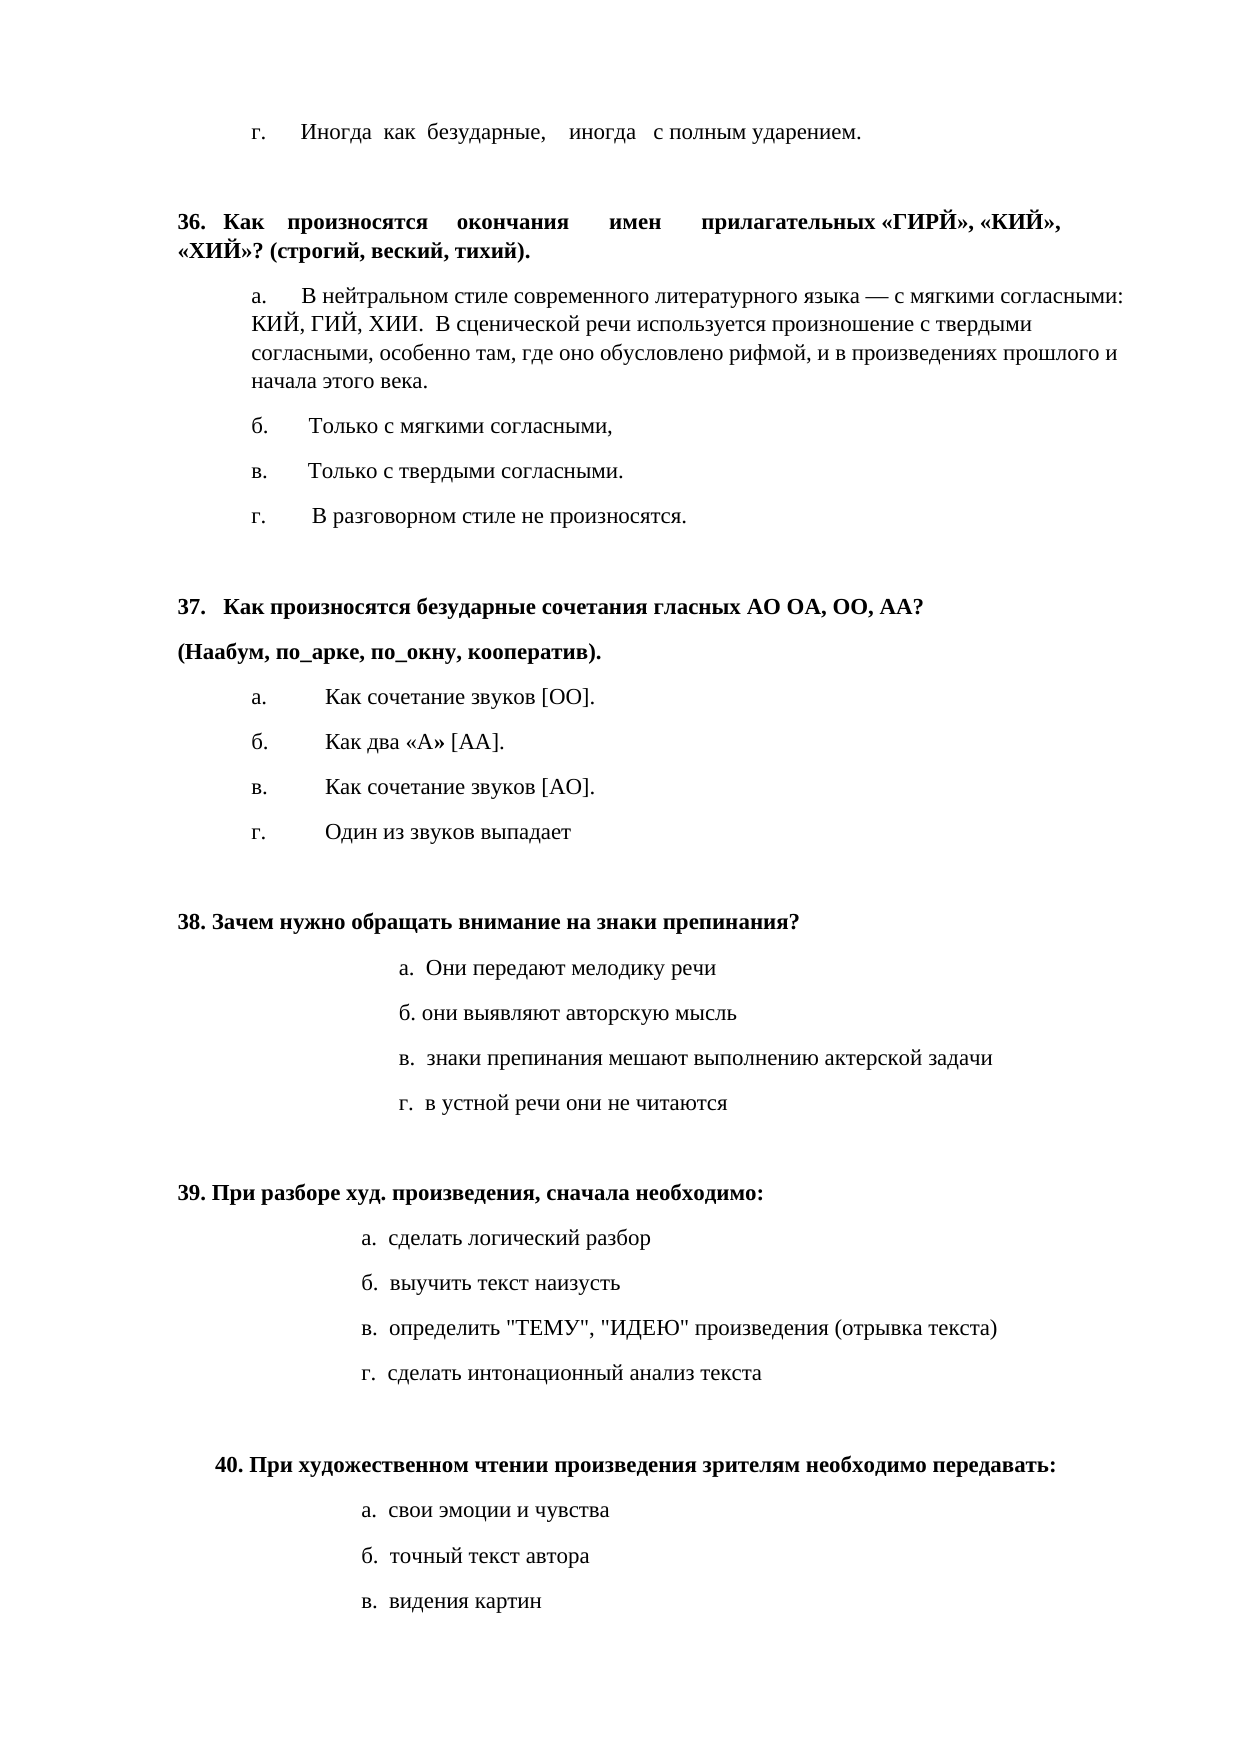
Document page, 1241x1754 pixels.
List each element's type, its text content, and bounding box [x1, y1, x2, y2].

text г. Иногда как безударные, иногда с полным ударением. [251, 118, 1152, 144]
text а. В нейтральном стиле современного литературного языка — с мягкими согласными: КИЙ, ГИЙ, ХИИ. В сценической речи используется произношение с твердыми согласными, особенно там, где оно обусловлено рифмой, и в произведениях прошлого и начала этого века. [251, 282, 1152, 393]
text а. Они передают мелодику речи [177, 953, 1152, 980]
text а. сделать логический разбор [361, 1224, 1152, 1251]
text б. выучить текст наизусть [361, 1269, 1152, 1296]
text в. видения картин [361, 1587, 1152, 1613]
text 37. Как произносятся безударные сочетания гласных АО ОА, ОО, АА? [177, 593, 1152, 619]
text 36. Как произносятся окончания имен прилагательных «ГИРЙ», «КИЙ», «ХИЙ»? (строгий, веский, тихий). [177, 208, 1152, 263]
text б. точный текст автора [361, 1542, 1152, 1568]
text 40. При художественном чтении произведения зрителям необходимо передавать: [215, 1451, 1152, 1478]
text б. Только с мягкими согласными, [251, 412, 1152, 439]
text г. Один из звуков выпадает [251, 818, 1152, 844]
text б. Как два «А» [АА]. [251, 728, 1152, 754]
text г. В разговорном стиле не произносятся. [251, 502, 1152, 529]
text 39. При разборе худ. произведения, сначала необходимо: [177, 1179, 1152, 1205]
text в. Как сочетание звуков [АО]. [251, 773, 1152, 799]
text в. Только с твердыми согласными. [251, 457, 1152, 484]
text (Наабум, по_арке, по_окну, кооператив). [177, 638, 1152, 664]
text а. свои эмоции и чувства [361, 1497, 1152, 1523]
text 38. Зачем нужно обращать внимание на знаки препинания? [177, 908, 1152, 935]
text б. они выявляют авторскую мысль [177, 999, 1152, 1025]
text в. определить "ТЕМУ", "ИДЕЮ" произведения (отрывка текста) [361, 1314, 1152, 1341]
text в. знаки препинания мешают выполнению актерской задачи [177, 1044, 1152, 1070]
text г. сделать интонационный анализ текста [361, 1359, 1152, 1386]
text г. в устной речи они не читаются [177, 1089, 1152, 1115]
text а. Как сочетание звуков [ОО]. [251, 683, 1152, 709]
